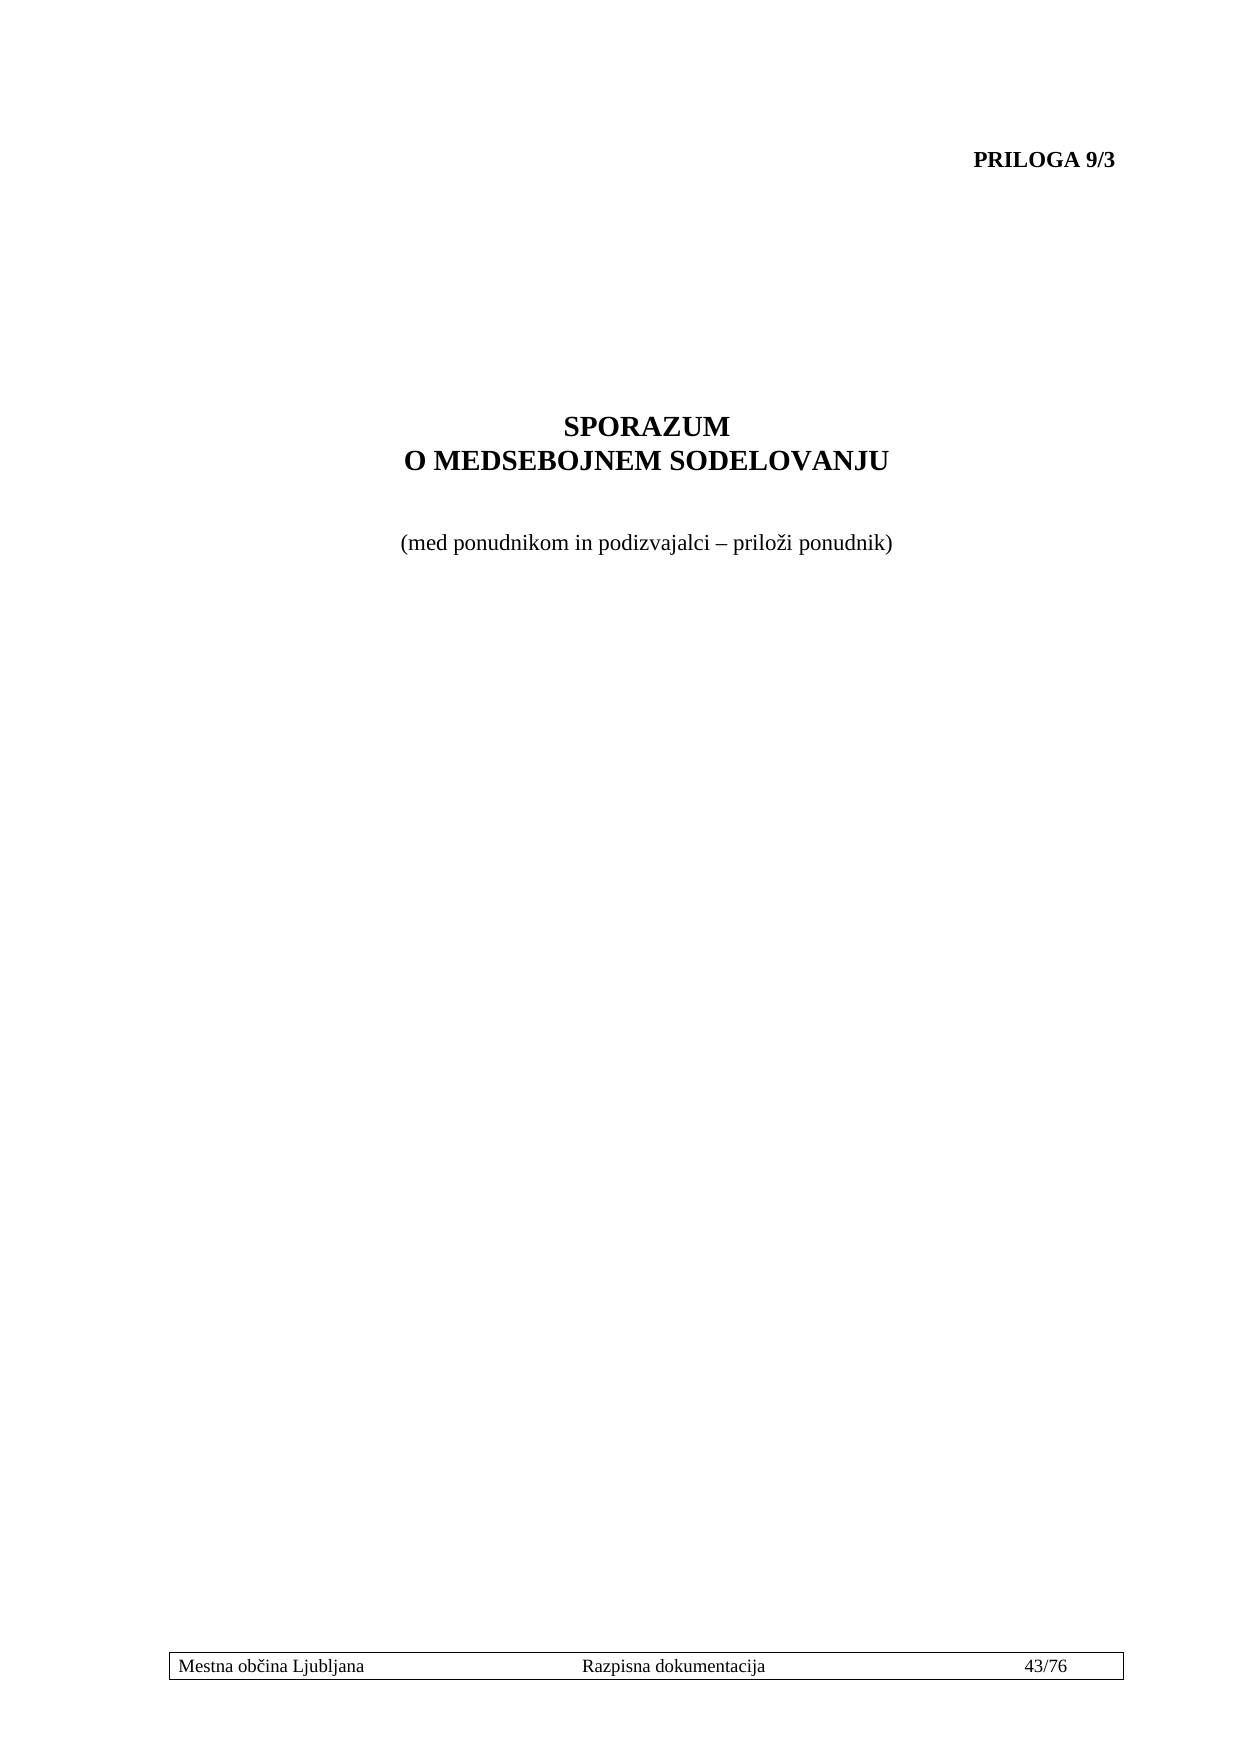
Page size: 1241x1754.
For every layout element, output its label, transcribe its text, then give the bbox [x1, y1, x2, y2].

text (med ponudnikom in podizvajalci – priloži ponudnik) [178, 529, 1115, 556]
text O MEDSEBOJNEM SODELOVANJU [178, 443, 1115, 476]
text SPORAZUM [178, 409, 1115, 443]
text PRILOGA 9/3 [66, 146, 1115, 172]
